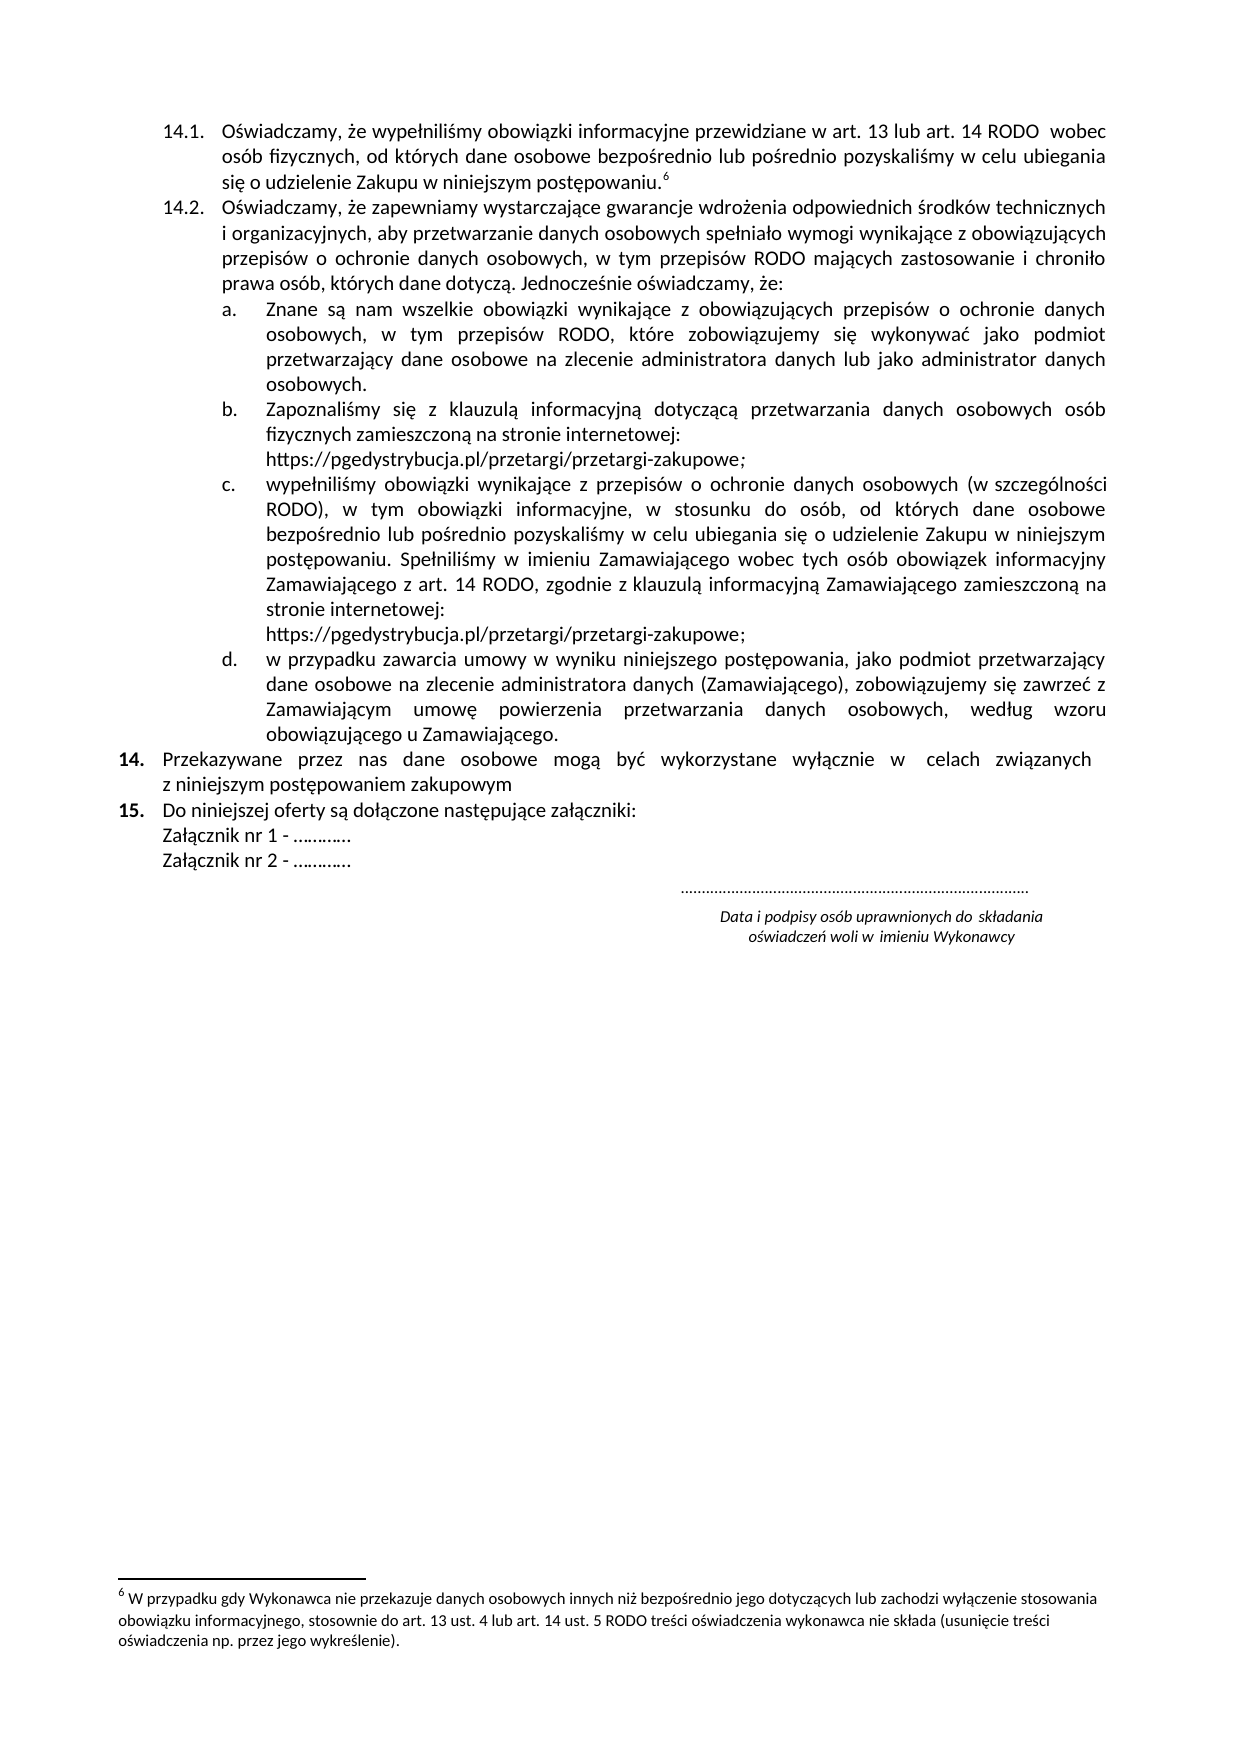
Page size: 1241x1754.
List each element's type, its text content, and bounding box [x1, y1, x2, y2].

list Oświadczamy, że zapewniamy wystarczające gwarancje wdrożenia odpowiednich środków technicznych i organizacyjnych, aby przetwarzanie danych osobowych spełniało wymogi wynikające z obowiązujących przepisów o ochronie danych osobowych, w tym przepisów RODO mających zastosowanie i chroniło prawa osób, których dane dotyczą. Jednocześnie oświadczamy, że: [162, 194, 1107, 296]
list Zapoznaliśmy się z klauzulą informacyjną dotyczącą przetwarzania danych osobowych osób fizycznych zamieszczoną na stronie internetowej: [222, 396, 1107, 446]
list w przypadku zawarcia umowy w wyniku niniejszego postępowania, jako podmiot przetwarzający dane osobowe na zlecenie administratora danych (Zamawiającego), zobowiązujemy się zawrzeć z Zamawiającym umowę powierzenia przetwarzania danych osobowych, według wzoru obowiązującego u Zamawiającego. [222, 646, 1107, 746]
list https://pgedystrybucja.pl/przetargi/przetargi-zakupowe; [266, 621, 1107, 646]
list https://pgedystrybucja.pl/przetargi/przetargi-zakupowe; [266, 446, 1107, 471]
text ................................................................................... [607, 873, 1211, 898]
list Znane są nam wszelkie obowiązki wynikające z obowiązujących przepisów o ochronie danych osobowych, w tym przepisów RODO, które zobowiązujemy się wykonywać jako podmiot przetwarzający dane osobowe na zlecenie administratora danych lub jako administrator danych osobowych. [222, 296, 1107, 396]
list Przekazywane przez nas dane osobowe mogą być wykorzystane wyłącznie w celach związanych z niniejszym postępowaniem zakupowym [118, 746, 1107, 797]
list Oświadczamy, że wypełniliśmy obowiązki informacyjne przewidziane w art. 13 lub art. 14 RODO wobec osób fizycznych, od których dane osobowe bezpośrednio lub pośrednio pozyskaliśmy w celu ubiegania się o udzielenie Zakupu w niniejszym postępowaniu. [162, 118, 1107, 194]
list wypełniliśmy obowiązki wynikające z przepisów o ochronie danych osobowych (w szczególności RODO), w tym obowiązki informacyjne, w stosunku do osób, od których dane osobowe bezpośrednio lub pośrednio pozyskaliśmy w celu ubiegania się o udzielenie Zakupu w niniejszym postępowaniu. Spełniliśmy w imieniu Zamawiającego wobec tych osób obowiązek informacyjny Zamawiającego z art. 14 RODO, zgodnie z klauzulą informacyjną Zamawiającego zamieszczoną na stronie internetowej: [222, 471, 1107, 621]
text Załącznik nr 2 - ………… [118, 848, 1107, 873]
text Data i podpisy osób uprawnionych do składania [664, 906, 1100, 927]
text Załącznik nr 1 - ………… [118, 822, 1107, 848]
text oświadczeń woli w imieniu Wykonawcy [664, 927, 1100, 947]
list Do niniejszej oferty są dołączone następujące załączniki: [118, 797, 1107, 822]
